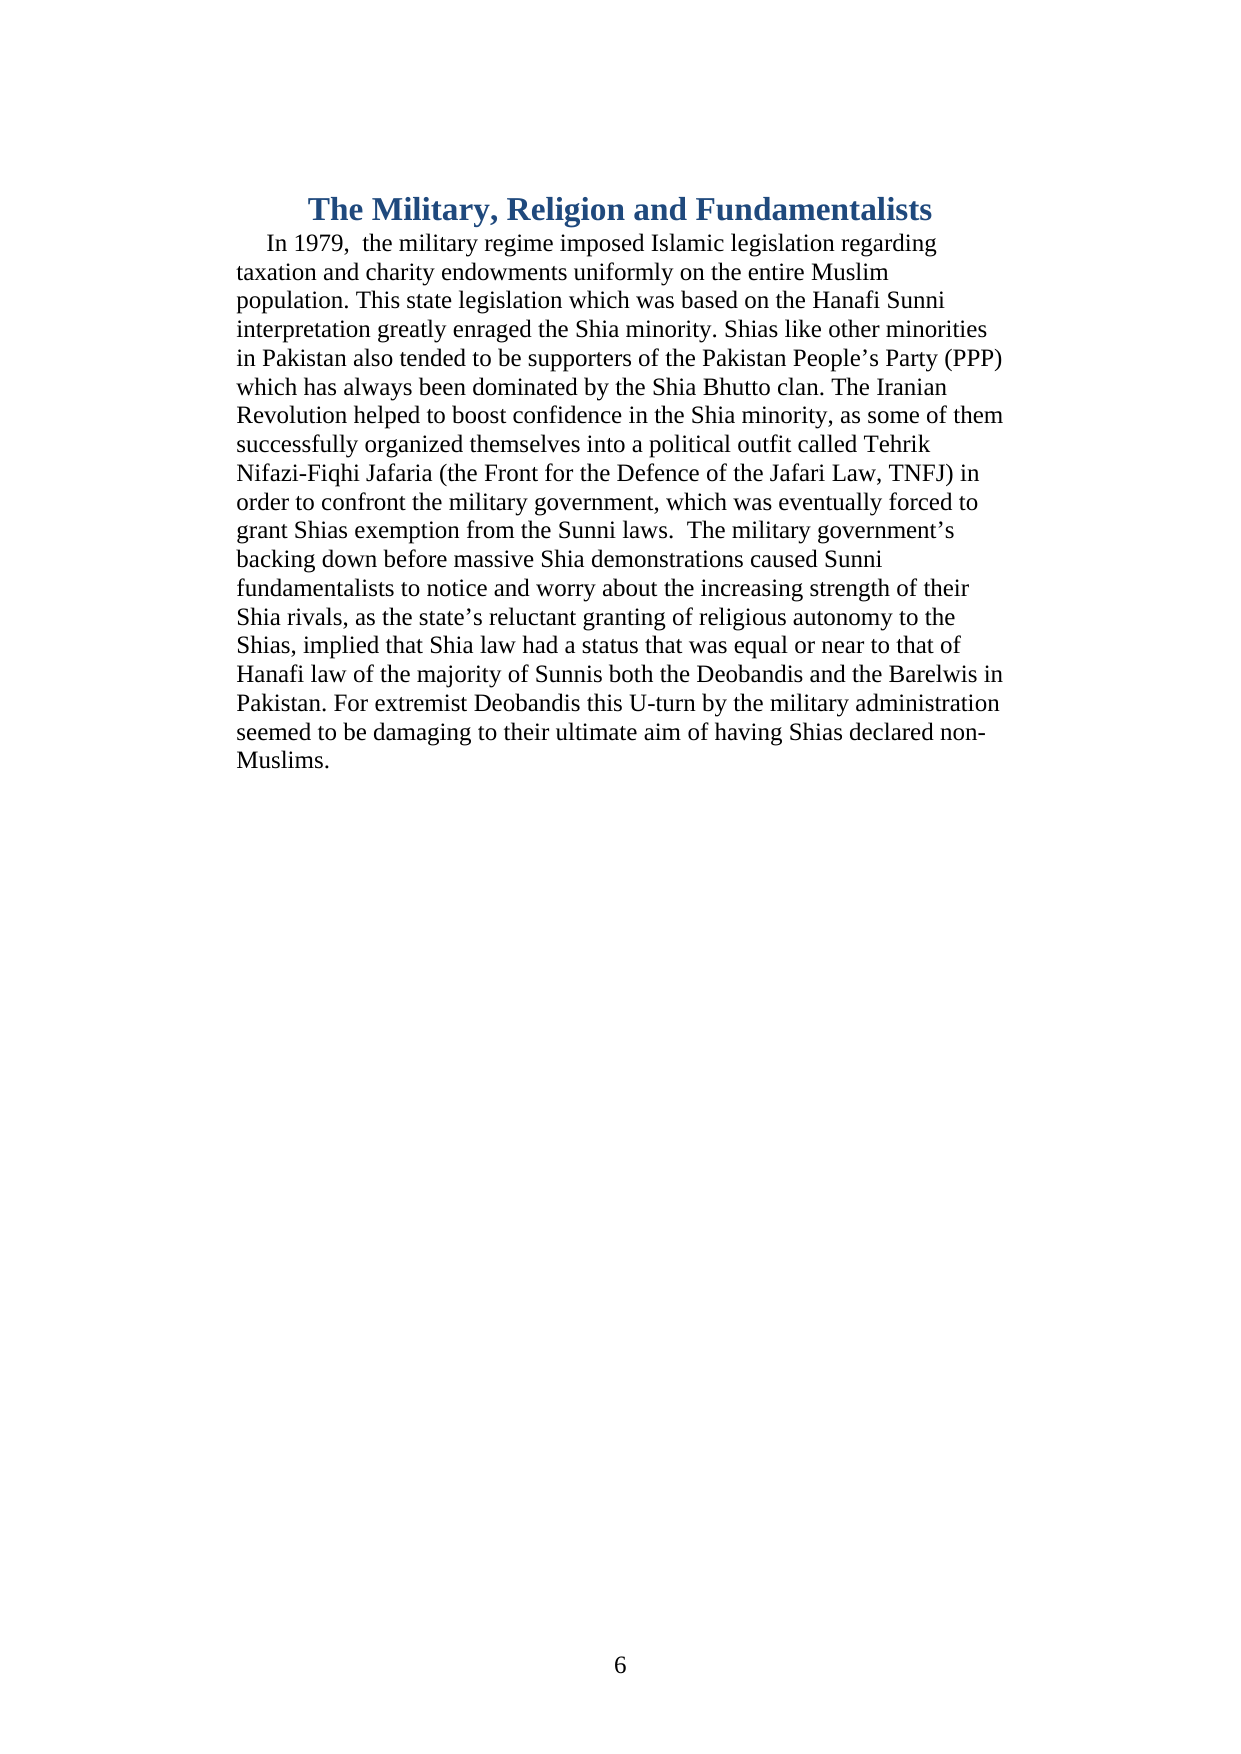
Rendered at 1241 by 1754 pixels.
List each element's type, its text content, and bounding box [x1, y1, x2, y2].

text In 1979, the military regime imposed Islamic legislation regarding taxation and charity endowments uniformly on the entire Muslim population. This state legislation which was based on the Hanafi Sunni interpretation greatly enraged the Shia minority. Shias like other minorities in Pakistan also tended to be supporters of the Pakistan People’s Party (PPP) which has always been dominated by the Shia Bhutto clan. The Iranian Revolution helped to boost confidence in the Shia minority, as some of them successfully organized themselves into a political outfit called Tehrik Nifazi-Fiqhi Jafaria (the Front for the Defence of the Jafari Law, TNFJ) in order to confront the military government, which was eventually forced to grant Shias exemption from the Sunni laws. The military government’s backing down before massive Shia demonstrations caused Sunni fundamentalists to notice and worry about the increasing strength of their Shia rivals, as the state’s reluctant granting of religious autonomy to the Shias, implied that Shia law had a status that was equal or near to that of Hanafi law of the majority of Sunnis both the Deobandis and the Barelwis in Pakistan. For extremist Deobandis this U-turn by the military administration seemed to be damaging to their ultimate aim of having Shias declared non-Muslims. [236, 228, 1004, 774]
subtitle The Military, Religion and Fundamentalists [236, 190, 1004, 228]
